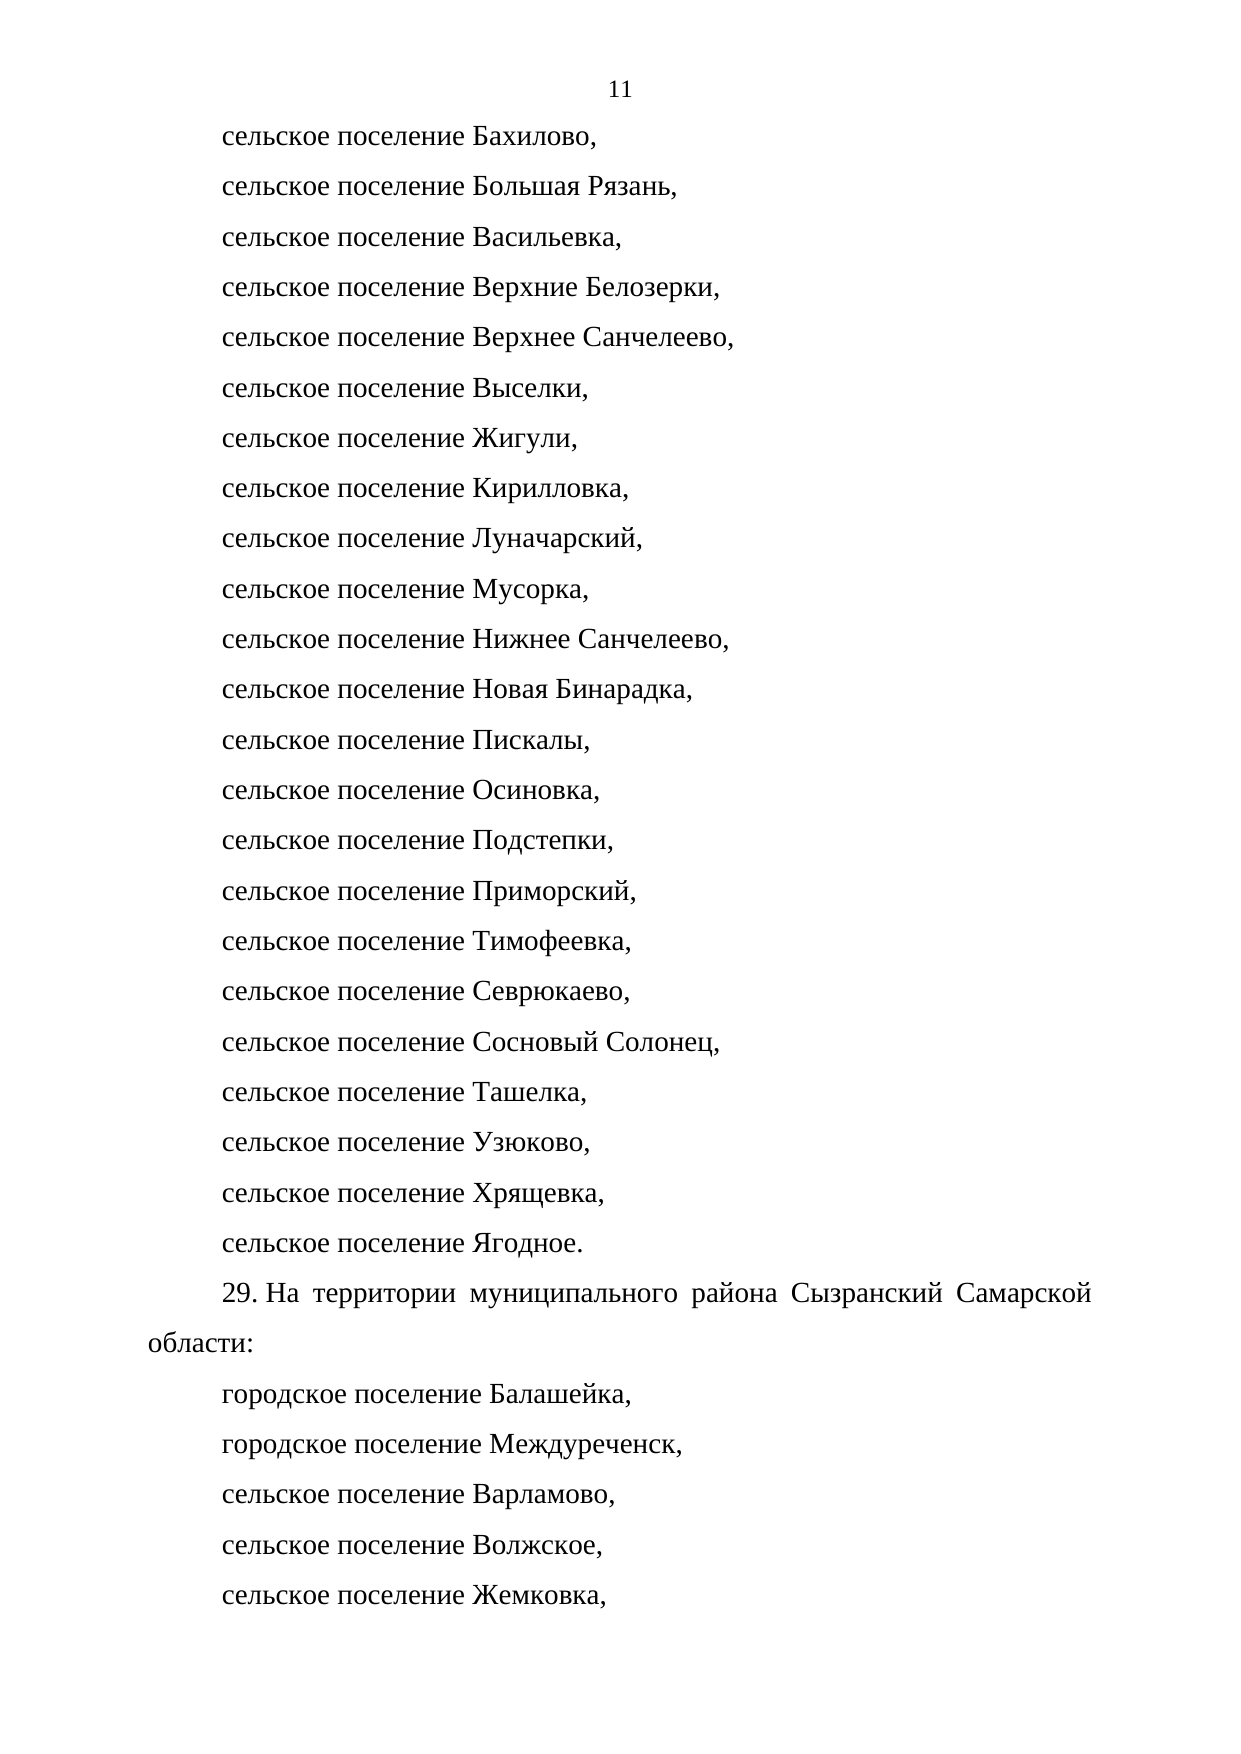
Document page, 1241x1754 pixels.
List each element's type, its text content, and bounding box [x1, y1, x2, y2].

text сельское поселение Васильевка, [148, 219, 1092, 252]
text сельское поселение Севрюкаево, [148, 973, 1092, 1007]
text сельское поселение Приморский, [148, 873, 1092, 906]
text сельское поселение Хрящевка, [148, 1175, 1092, 1208]
text сельское поселение Ташелка, [148, 1074, 1092, 1108]
text сельское поселение Верхнее Санчелеево, [148, 319, 1092, 353]
text сельское поселение Осиновка, [148, 772, 1092, 806]
text сельское поселение Ягодное. [148, 1225, 1092, 1258]
text сельское поселение Луначарский, [148, 521, 1092, 554]
text городское поселение Балашейка, [148, 1376, 1092, 1409]
text сельское поселение Выселки, [148, 370, 1092, 403]
text 29. На территории муниципального района Сызранский Самарской области: [148, 1275, 1092, 1359]
text сельское поселение Волжское, [148, 1527, 1092, 1560]
text сельское поселение Варламово, [148, 1477, 1092, 1510]
text сельское поселение Узюково, [148, 1124, 1092, 1158]
text сельское поселение Мусорка, [148, 571, 1092, 604]
text сельское поселение Кирилловка, [148, 470, 1092, 504]
text сельское поселение Сосновый Солонец, [148, 1024, 1092, 1057]
text сельское поселение Жемковка, [148, 1577, 1092, 1611]
text сельское поселение Большая Рязань, [148, 168, 1092, 202]
text сельское поселение Нижнее Санчелеево, [148, 621, 1092, 655]
text городское поселение Междуреченск, [148, 1426, 1092, 1460]
text сельское поселение Подстепки, [148, 822, 1092, 856]
text сельское поселение Тимофеевка, [148, 923, 1092, 957]
text сельское поселение Новая Бинарадка, [148, 672, 1092, 705]
text сельское поселение Пискалы, [148, 722, 1092, 755]
text сельское поселение Верхние Белозерки, [148, 269, 1092, 303]
text сельское поселение Жигули, [148, 420, 1092, 453]
text сельское поселение Бахилово, [148, 118, 1092, 152]
